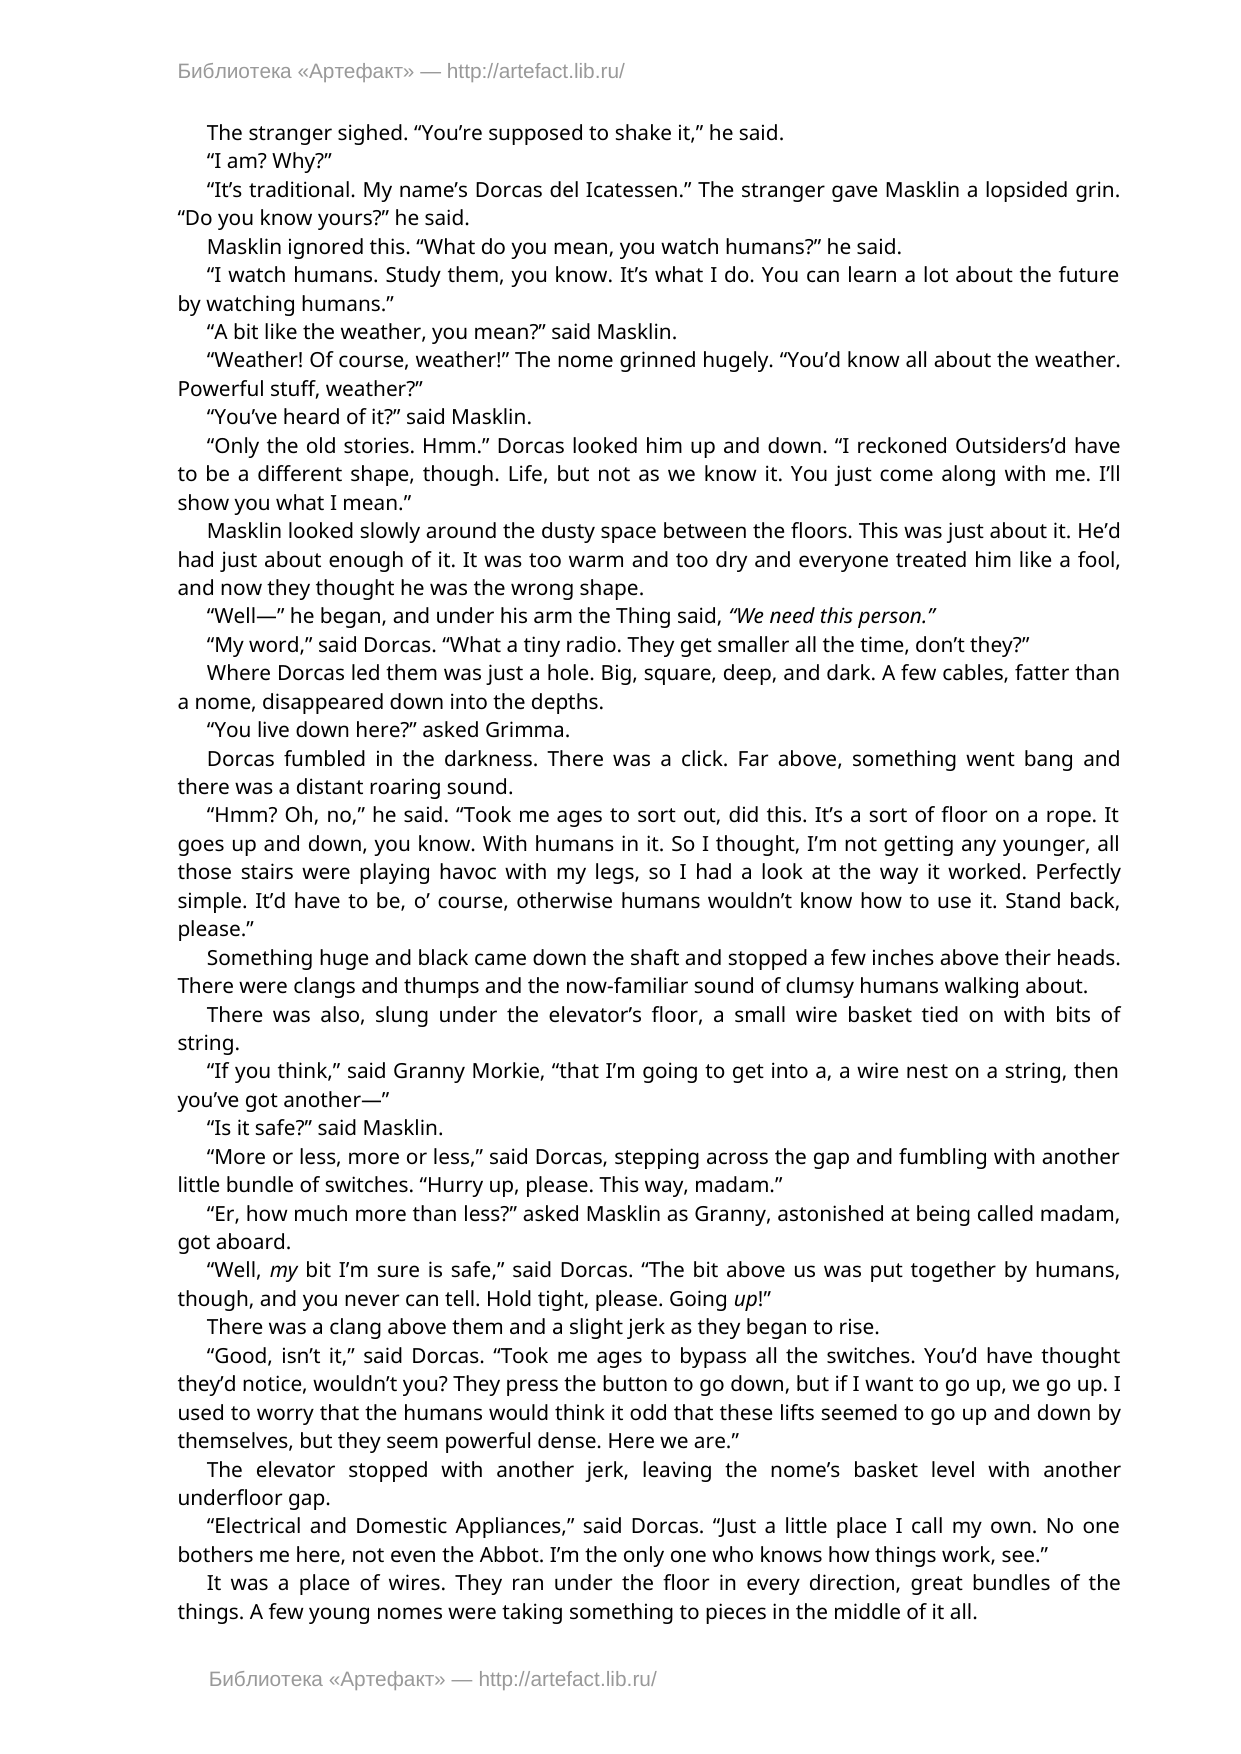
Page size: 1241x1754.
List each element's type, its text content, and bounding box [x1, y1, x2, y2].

text “More or less, more or less,” said Dorcas, stepping across the gap and fumbling with another little bundle of switches. “Hurry up, please. This way, madam.” [177, 1142, 1122, 1199]
text The stranger sighed. “You’re supposed to shake it,” he said. [177, 118, 1122, 147]
text “If you think,” said Granny Morkie, “that I’m going to get into a, a wire nest on a string, then you’ve got another—” [177, 1057, 1122, 1113]
text “Only the old stories. Hmm.” Dorcas looked him up and down. “I reckoned Outsiders’d have to be a different shape, though. Life, but not as we know it. You just come along with me. I’ll show you what I mean.” [177, 431, 1122, 516]
text The elevator stopped with another jerk, leaving the nome’s basket level with another underfloor gap. [177, 1455, 1122, 1512]
text “A bit like the weather, you mean?” said Masklin. [177, 317, 1122, 346]
text “Er, how much more than less?” asked Masklin as Granny, astonished at being called madam, got aboard. [177, 1199, 1122, 1256]
text “Electrical and Domestic Appliances,” said Dorcas. “Just a little place I call my own. No one bothers me here, not even the Abbot. I’m the only one who knows how things work, see.” [177, 1512, 1122, 1568]
text Something huge and black came down the shaft and stopped a few inches above their heads. There were clangs and thumps and the now-familiar sound of clumsy humans walking about. [177, 943, 1122, 1000]
text “It’s traditional. My name’s Dorcas del Icatessen.” The stranger gave Masklin a lopsided grin. “Do you know yours?” he said. [177, 175, 1122, 232]
text “Well, my bit I’m sure is safe,” said Dorcas. “The bit above us was put together by humans, though, and you never can tell. Hold tight, please. Going up!” [177, 1256, 1122, 1312]
text “Hmm? Oh, no,” he said. “Took me ages to sort out, did this. It’s a sort of floor on a rope. It goes up and down, you know. With humans in it. So I thought, I’m not getting any younger, all those stairs were playing havoc with my legs, so I had a look at the way it worked. Perfectly simple. It’d have to be, o’ course, otherwise humans wouldn’t know how to use it. Stand back, please.” [177, 801, 1122, 943]
text “Well—” he began, and under his arm the Thing said, “We need this person.” [177, 602, 1122, 630]
text Where Dorcas led them was just a hole. Big, square, deep, and dark. A few cables, fatter than a nome, disappeared down into the depths. [177, 658, 1122, 715]
text “You’ve heard of it?” said Masklin. [177, 402, 1122, 431]
text There was a clang above them and a slight jerk as they began to rise. [177, 1312, 1122, 1341]
text “Weather! Of course, weather!” The nome grinned hugely. “You’d know all about the weather. Powerful stuff, weather?” [177, 346, 1122, 402]
text Dorcas fumbled in the darkness. There was a click. Far above, something went bang and there was a distant roaring sound. [177, 744, 1122, 801]
text Masklin ignored this. “What do you mean, you watch humans?” he said. [177, 232, 1122, 260]
text “I watch humans. Study them, you know. It’s what I do. You can learn a lot about the future by watching humans.” [177, 260, 1122, 317]
text “My word,” said Dorcas. “What a tiny radio. They get smaller all the time, don’t they?” [177, 630, 1122, 658]
text “Is it safe?” said Masklin. [177, 1113, 1122, 1142]
text There was also, slung under the elevator’s floor, a small wire basket tied on with bits of string. [177, 1000, 1122, 1057]
text “You live down here?” asked Grimma. [177, 715, 1122, 744]
text It was a place of wires. They ran under the floor in every direction, great bundles of the things. A few young nomes were taking something to pieces in the middle of it all. [177, 1568, 1122, 1625]
text Masklin looked slowly around the dusty space between the floors. This was just about it. He’d had just about enough of it. It was too warm and too dry and everyone treated him like a fool, and now they thought he was the wrong shape. [177, 516, 1122, 602]
text “Good, isn’t it,” said Dorcas. “Took me ages to bypass all the switches. You’d have thought they’d notice, wouldn’t you? They press the button to go down, but if I want to go up, we go up. I used to worry that the humans would think it odd that these lifts seemed to go up and down by themselves, but they seem powerful dense. Here we are.” [177, 1341, 1122, 1455]
text “I am? Why?” [177, 147, 1122, 175]
